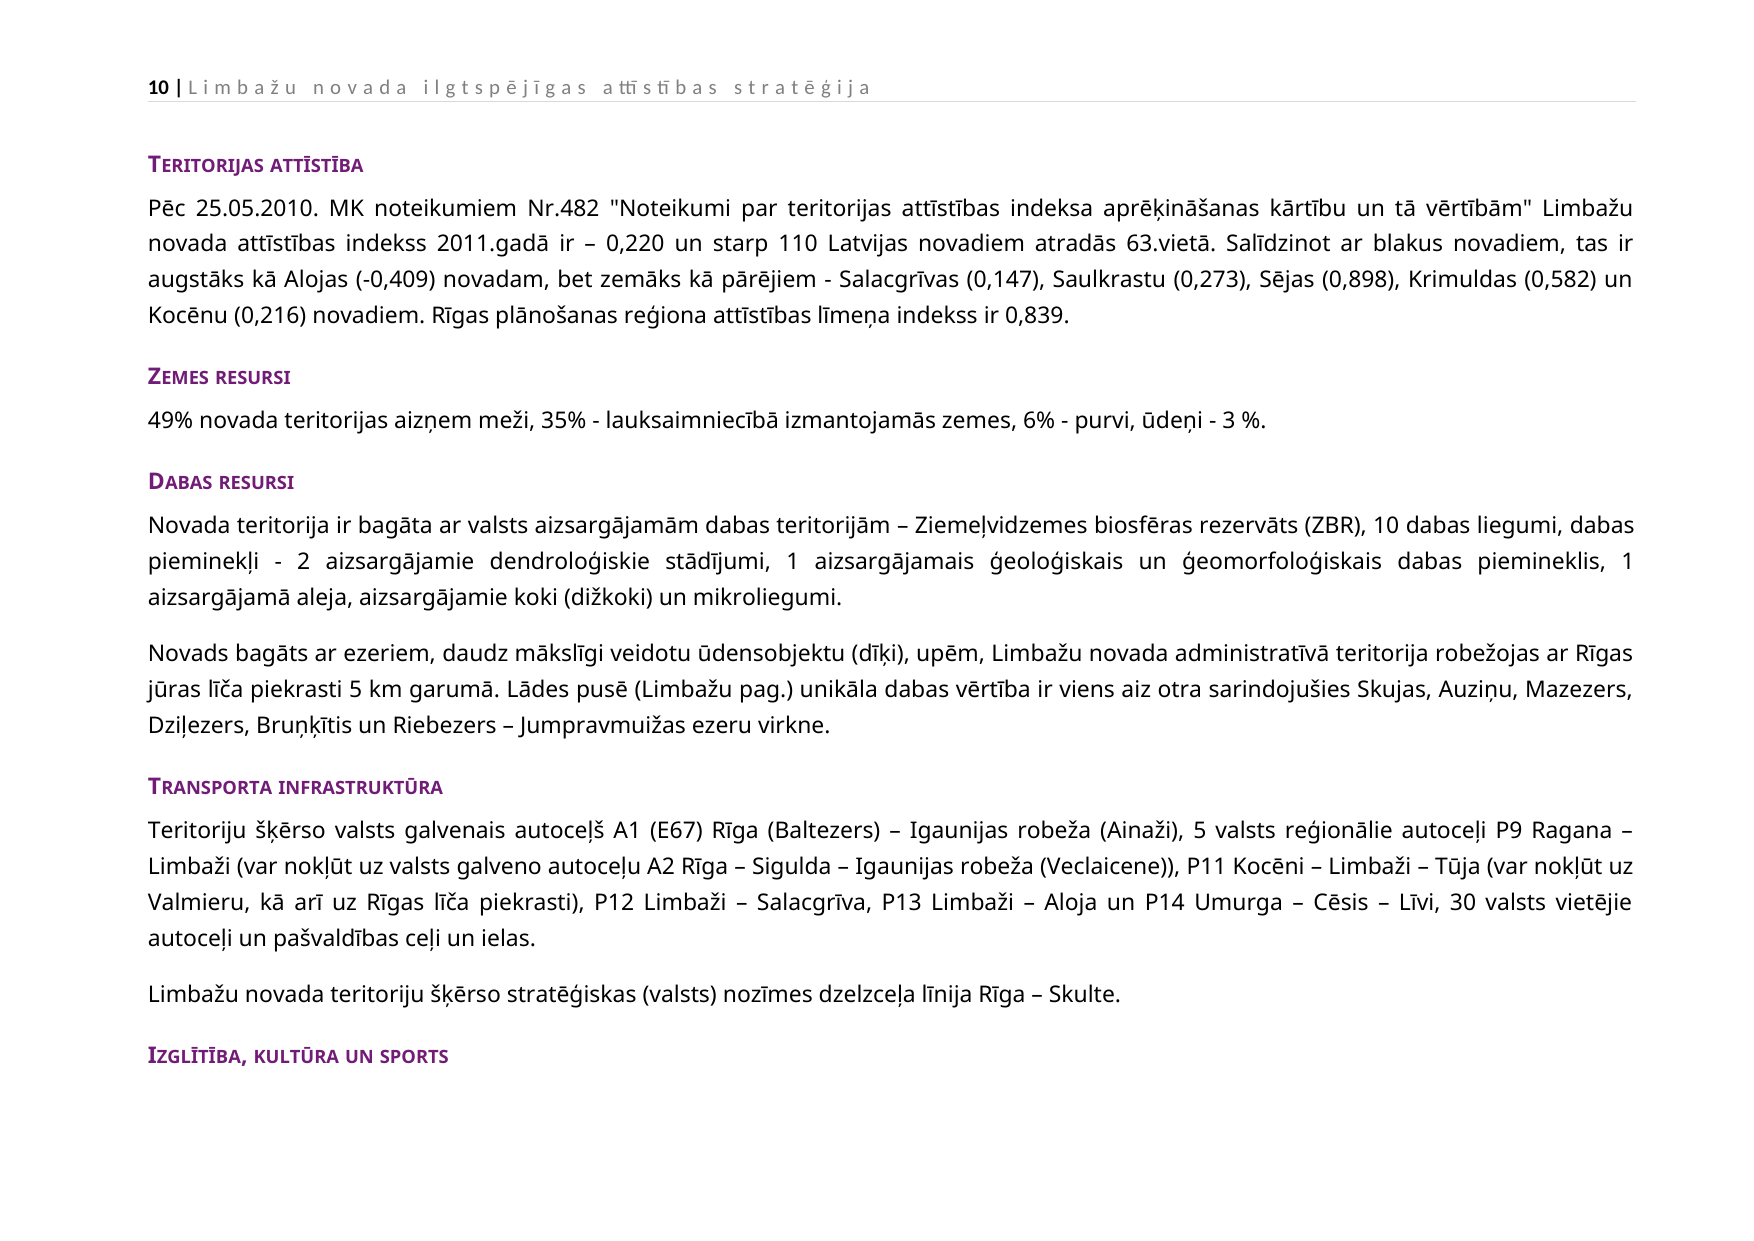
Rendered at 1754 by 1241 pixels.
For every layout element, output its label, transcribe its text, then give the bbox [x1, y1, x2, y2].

text Zemes resursi [148, 360, 1636, 391]
text Limbažu novada teritoriju šķērso stratēģiskas (valsts) nozīmes dzelzceļa līnija Rīga – Skulte. [148, 978, 1636, 1010]
text 49% novada teritorijas aizņem meži, 35% - lauksaimniecībā izmantojamās zemes, 6% - purvi, ūdeņi - 3 %. [148, 404, 1636, 435]
text Pēc 25.05.2010. MK noteikumiem Nr.482 "Noteikumi par teritorijas attīstības indeksa aprēķināšanas kārtību un tā vērtībām" Limbažu novada attīstības indekss 2011.gadā ir – 0,220 un starp 110 Latvijas novadiem atradās 63.vietā. Salīdzinot ar blakus novadiem, tas ir augstāks kā Alojas (-0,409) novadam, bet zemāks kā pārējiem - Salacgrīvas (0,147), Saulkrastu (0,273), Sējas (0,898), Krimuldas (0,582) un Kocēnu (0,216) novadiem. Rīgas plānošanas reģiona attīstības līmeņa indekss ir 0,839. [148, 191, 1636, 331]
text Teritoriju šķērso valsts galvenais autoceļš A1 (E67) Rīga (Baltezers) – Igaunijas robeža (Ainaži), 5 valsts reģionālie autoceļi P9 Ragana – Limbaži (var nokļūt uz valsts galveno autoceļu A2 Rīga – Sigulda – Igaunijas robeža (Veclaicene)), P11 Kocēni – Limbaži – Tūja (var nokļūt uz Valmieru, kā arī uz Rīgas līča piekrasti), P12 Limbaži – Salacgrīva, P13 Limbaži – Aloja un P14 Umurga – Cēsis – Līvi, 30 valsts vietējie autoceļi un pašvaldības ceļi un ielas. [148, 814, 1636, 953]
text Transporta infrastruktūra [148, 770, 1636, 801]
text Dabas resursi [148, 465, 1636, 496]
text Izglītība, kultūra un sports [148, 1039, 1636, 1071]
text Novada teritorija ir bagāta ar valsts aizsargājamām dabas teritorijām – Ziemeļvidzemes biosfēras rezervāts (ZBR), 10 dabas liegumi, dabas pieminekļi - 2 aizsargājamie dendroloģiskie stādījumi, 1 aizsargājamais ģeoloģiskais un ģeomorfoloģiskais dabas piemineklis, 1 aizsargājamā aleja, aizsargājamie koki (dižkoki) un mikroliegumi. [148, 509, 1636, 612]
text Teritorijas attīstība [148, 148, 1636, 179]
text Novads bagāts ar ezeriem, daudz mākslīgi veidotu ūdensobjektu (dīķi), upēm, Limbažu novada administratīvā teritorija robežojas ar Rīgas jūras līča piekrasti 5 km garumā. Lādes pusē (Limbažu pag.) unikāla dabas vērtība ir viens aiz otra sarindojušies Skujas, Auziņu, Mazezers, Dziļezers, Bruņķītis un Riebezers – Jumpravmuižas ezeru virkne. [148, 637, 1636, 740]
